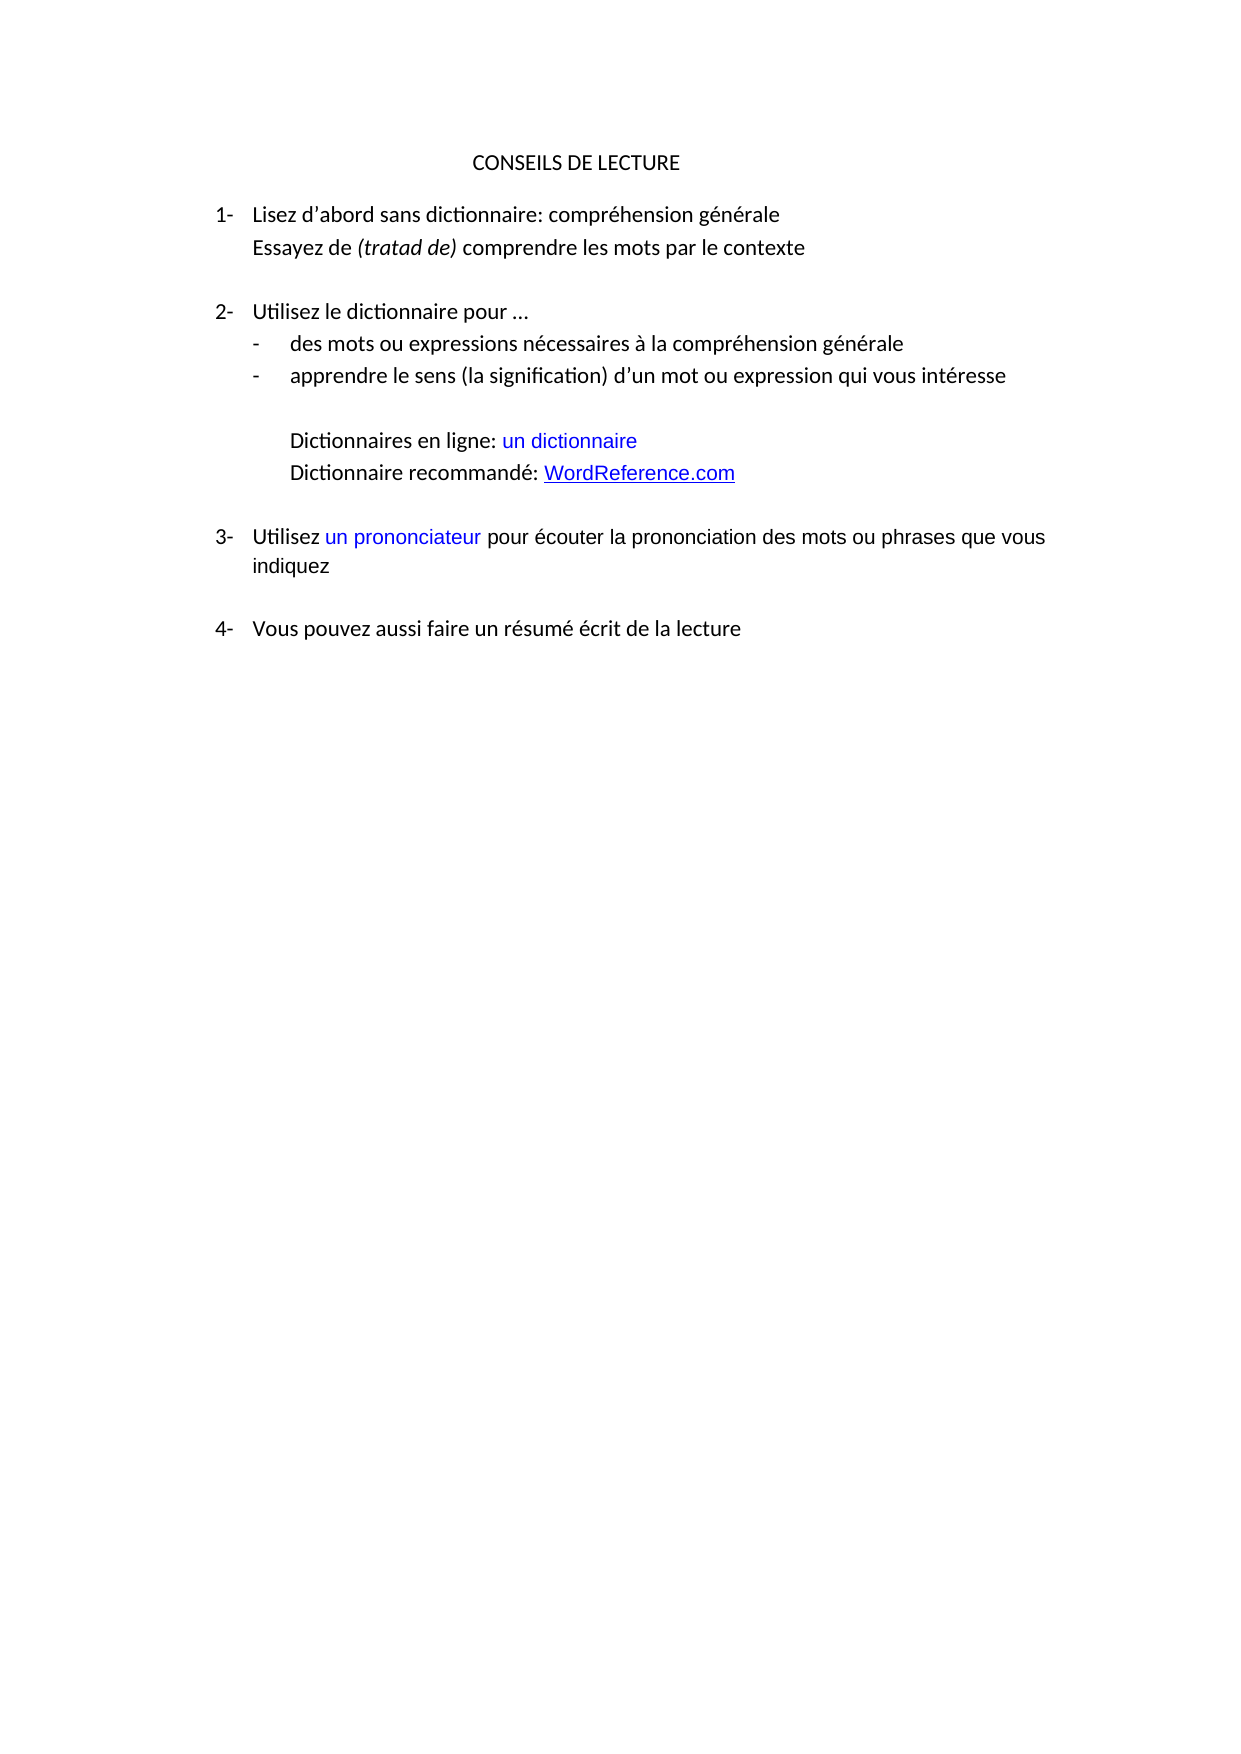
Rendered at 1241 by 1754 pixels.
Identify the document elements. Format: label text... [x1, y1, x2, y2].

list Lisez d’abord sans dictionnaire: compréhension générale [215, 201, 1063, 229]
list Dictionnaire recommandé: WordReference.com [290, 458, 1063, 486]
list des mots ou expressions nécessaires à la compréhension générale [252, 329, 1063, 357]
list Essayez de (tratad de) comprendre les mots par le contexte [252, 233, 1063, 261]
list Utilisez le dictionnaire pour … [215, 297, 1063, 325]
list Dictionnaires en ligne: un dictionnaire [290, 426, 1063, 454]
list Utilisez un prononciateur pour écouter la prononciation des mots ou phrases que vous indiquez [215, 522, 1063, 578]
text CONSEILS DE LECTURE [177, 148, 1063, 176]
list Vous pouvez aussi faire un résumé écrit de la lecture [215, 614, 1063, 642]
list apprendre le sens (la signification) d’un mot ou expression qui vous intéresse [252, 362, 1063, 389]
